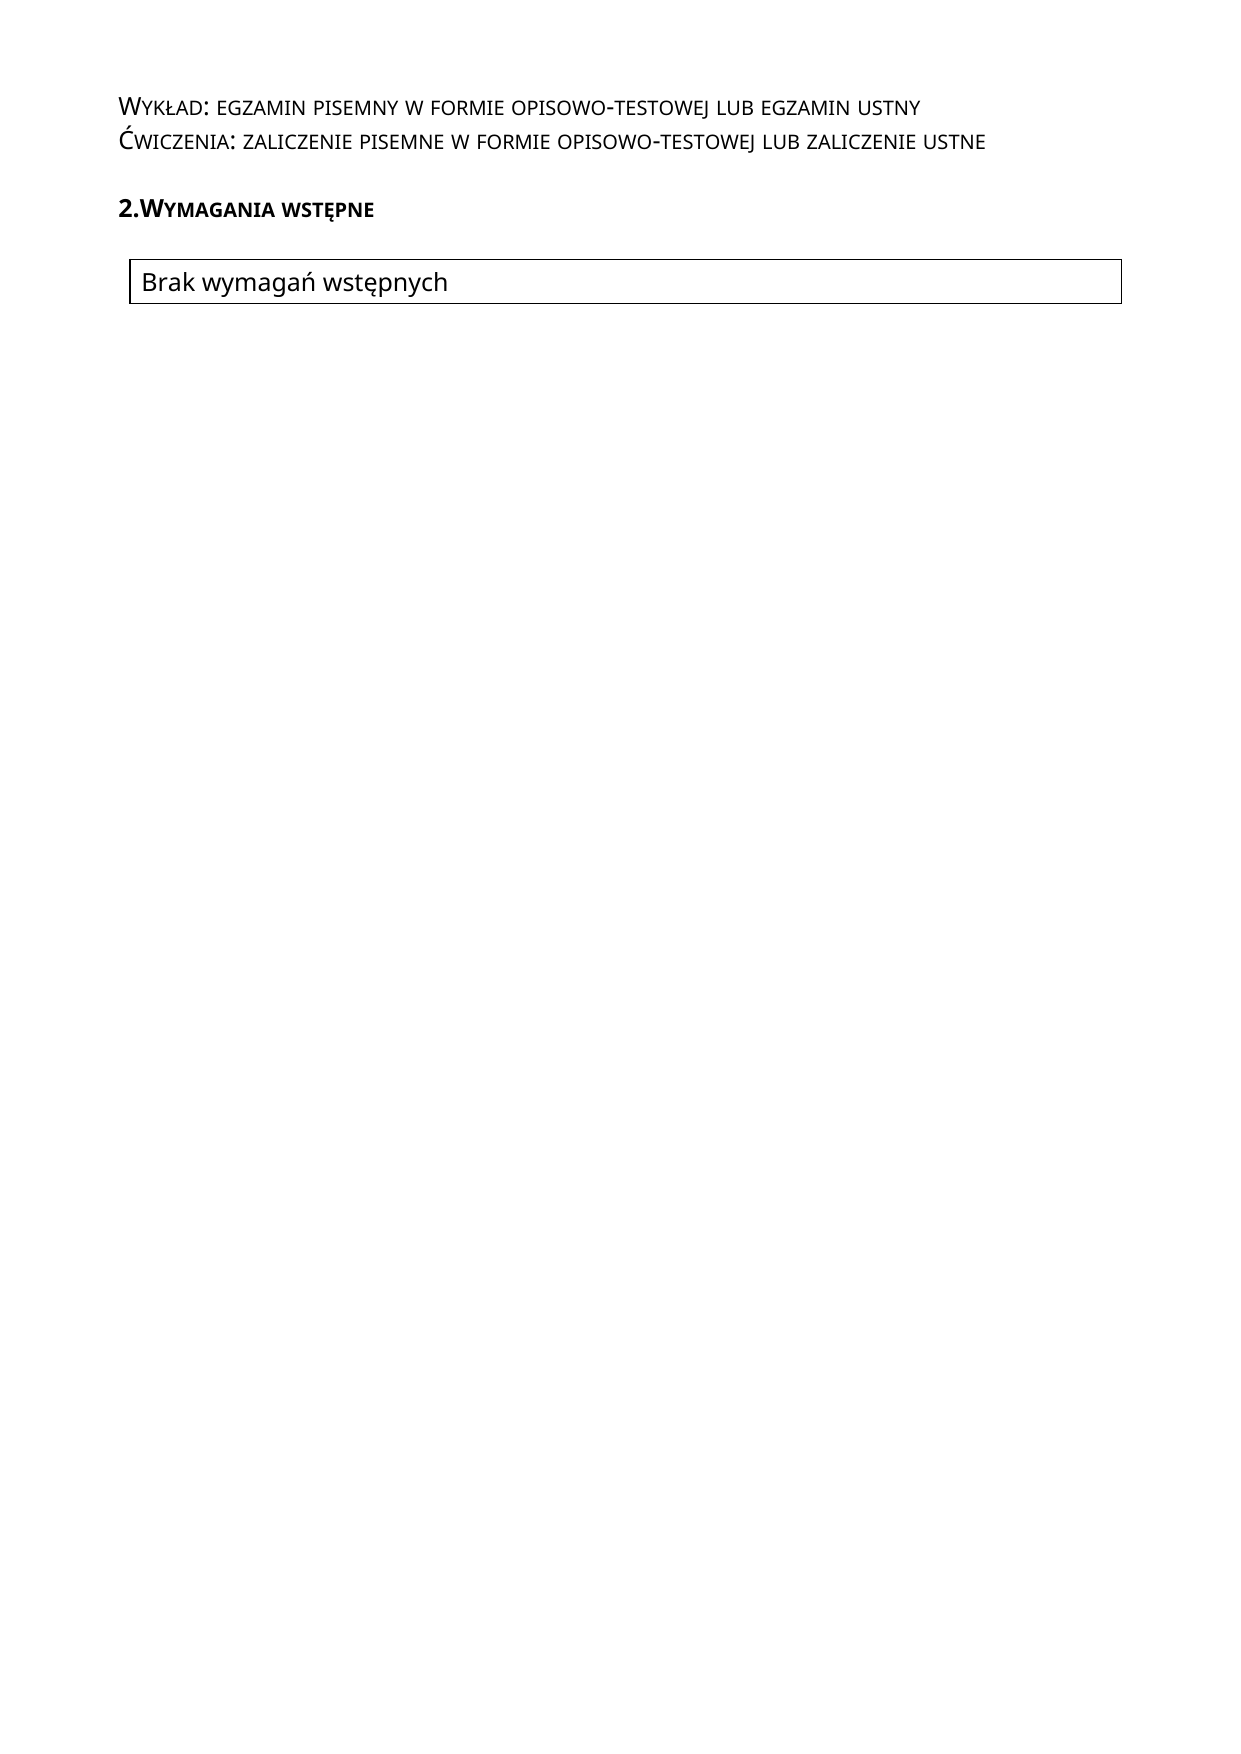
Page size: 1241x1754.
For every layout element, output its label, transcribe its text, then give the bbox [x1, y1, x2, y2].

text 2.Wymagania wstępne [118, 191, 1122, 225]
text Wykład: egzamin pisemny w formie opisowo-testowej lub egzamin ustny [118, 89, 1122, 123]
table_header Brak wymagań wstępnych [131, 260, 1121, 302]
text Ćwiczenia: zaliczenie pisemne w formie opisowo-testowej lub zaliczenie ustne [118, 123, 1122, 157]
